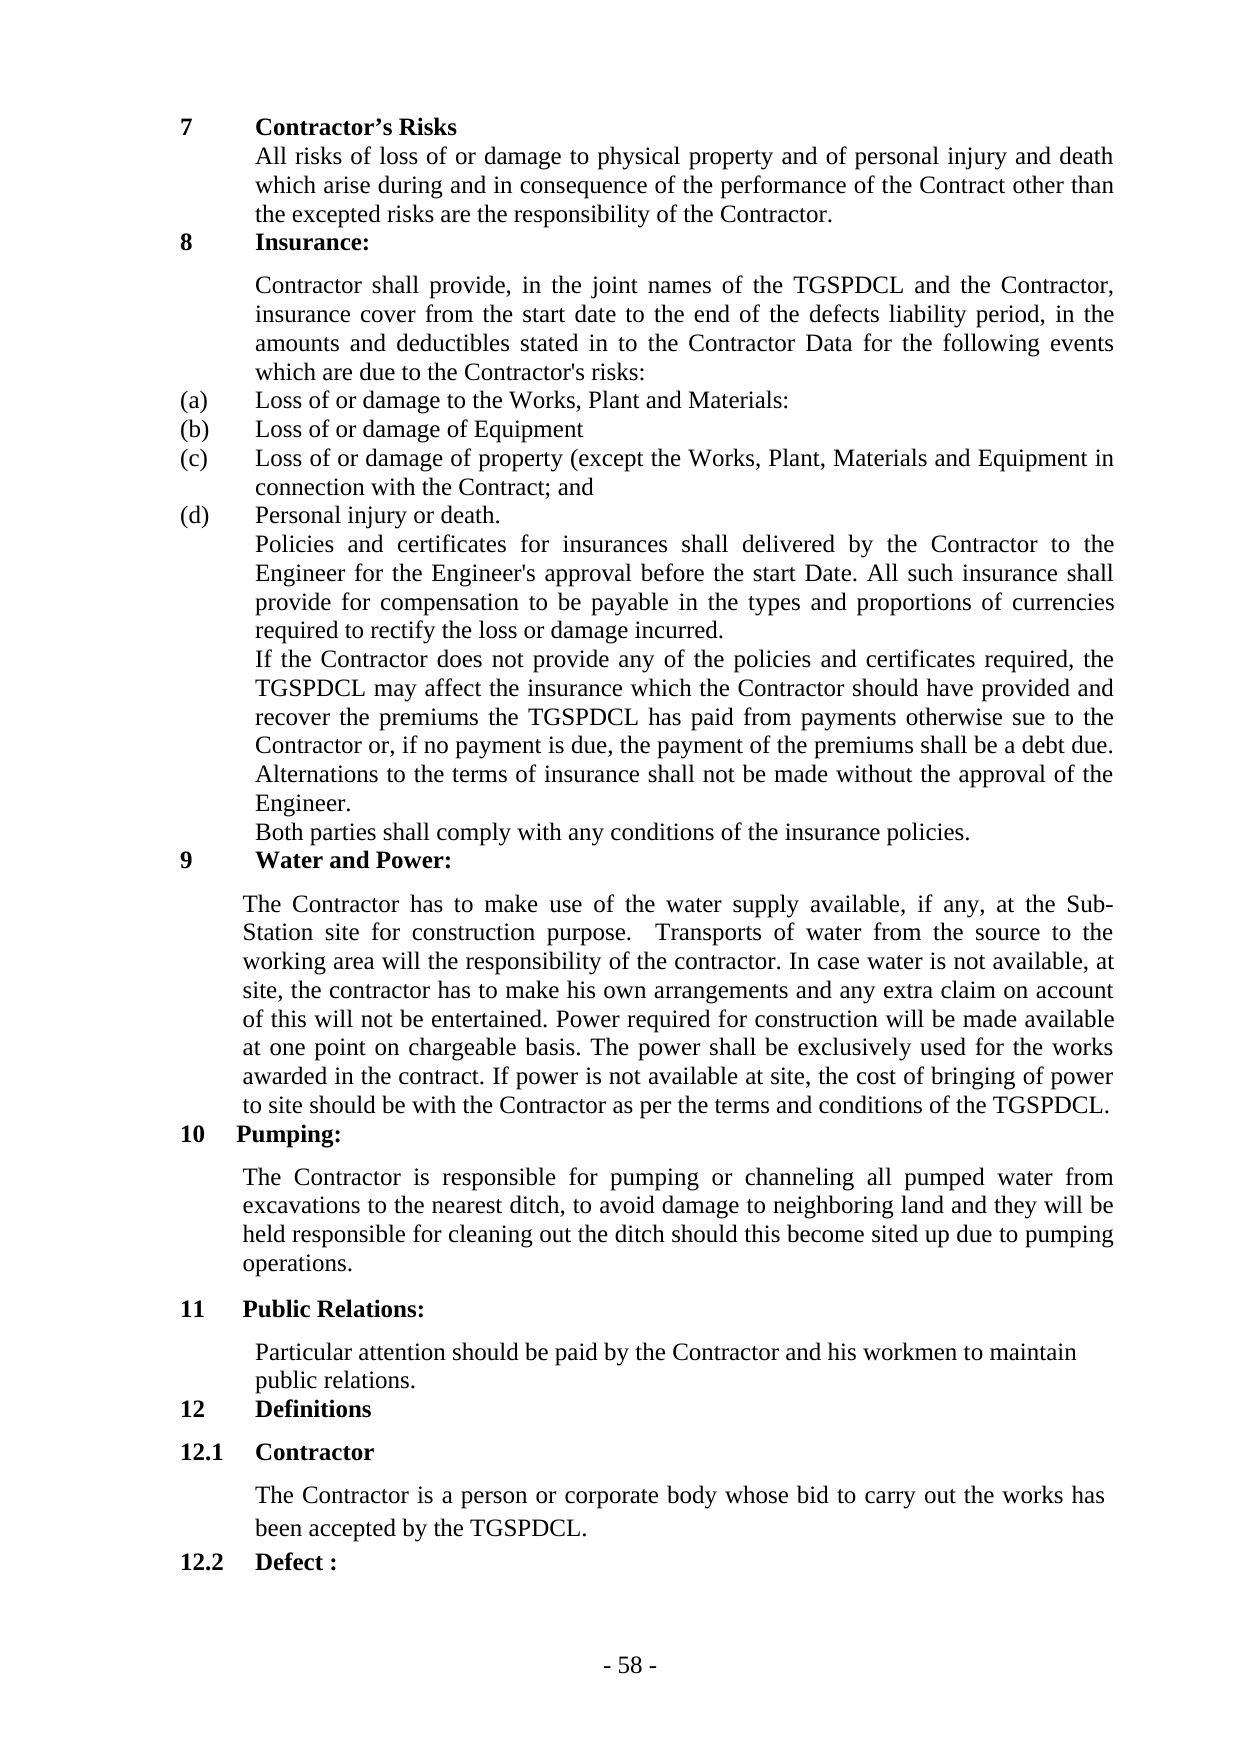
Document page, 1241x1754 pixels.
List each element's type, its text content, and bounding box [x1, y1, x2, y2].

text public relations. [217, 1366, 1115, 1394]
text 8 Insurance: [180, 227, 1115, 256]
text 7 Contractor’s Risks [180, 112, 1115, 141]
text 12.2 Defect : [180, 1547, 1115, 1575]
text The Contractor is a person or corporate body whose bid to carry out the works has been accepted by the TGSPDCL. [180, 1481, 1115, 1542]
text 12.1 Contractor [180, 1437, 1115, 1466]
text Policies and certificates for insurances shall delivered by the Contractor to the Engineer for the Engineer's approval before the start Date. All such insurance shall provide for compensation to be payable in the types and proportions of currencies required to rectify the loss or damage incurred. [255, 529, 1115, 644]
list Personal injury or death. [180, 501, 1115, 529]
text The Contractor has to make use of the water supply available, if any, at the Sub- Station site for construction purpose. Transports of water from the source to the working area will the responsibility of the contractor. In case water is not available, at site, the contractor has to make his own arrangements and any extra claim on account of this will not be entertained. Power required for construction will be made available at one point on chargeable basis. The power shall be exclusively used for the works awarded in the contract. If power is not available at site, the cost of bringing of power to site should be with the Contractor as per the terms and conditions of the TGSPDCL. [242, 889, 1115, 1119]
text Contractor shall provide, in the joint names of the TGSPDCL and the Contractor, insurance cover from the start date to the end of the defects liability period, in the amounts and deductibles stated in to the Contractor Data for the following events which are due to the Contractor's risks: [255, 271, 1115, 386]
text The Contractor is responsible for pumping or channeling all pumped water from excavations to the nearest ditch, to avoid damage to neighboring land and they will be held responsible for cleaning out the ditch should this become sited up due to pumping operations. [242, 1162, 1115, 1277]
text Both parties shall comply with any conditions of the insurance policies. [255, 817, 1115, 846]
text 10 Pumping: [180, 1119, 1115, 1147]
text If the Contractor does not provide any of the policies and certificates required, the TGSPDCL may affect the insurance which the Contractor should have provided and recover the premiums the TGSPDCL has paid from payments otherwise sue to the Contractor or, if no payment is due, the payment of the premiums shall be a debt due. Alternations to the terms of insurance shall not be made without the approval of the Engineer. [255, 644, 1115, 817]
text All risks of loss of or damage to physical property and of personal injury and death which arise during and in consequence of the performance of the Contract other than the excepted risks are the responsibility of the Contractor. [255, 141, 1115, 227]
list Loss of or damage to the Works, Plant and Materials: [180, 386, 1115, 414]
text 12 Definitions [180, 1394, 1115, 1423]
text 9 Water and Power: [180, 846, 1115, 874]
list Loss of or damage of property (except the Works, Plant, Materials and Equipment in connection with the Contract; and [180, 443, 1115, 501]
text Particular attention should be paid by the Contractor and his workmen to maintain [217, 1337, 1115, 1366]
text 11 Public Relations: [180, 1294, 1115, 1322]
list Loss of or damage of Equipment [180, 414, 1115, 443]
